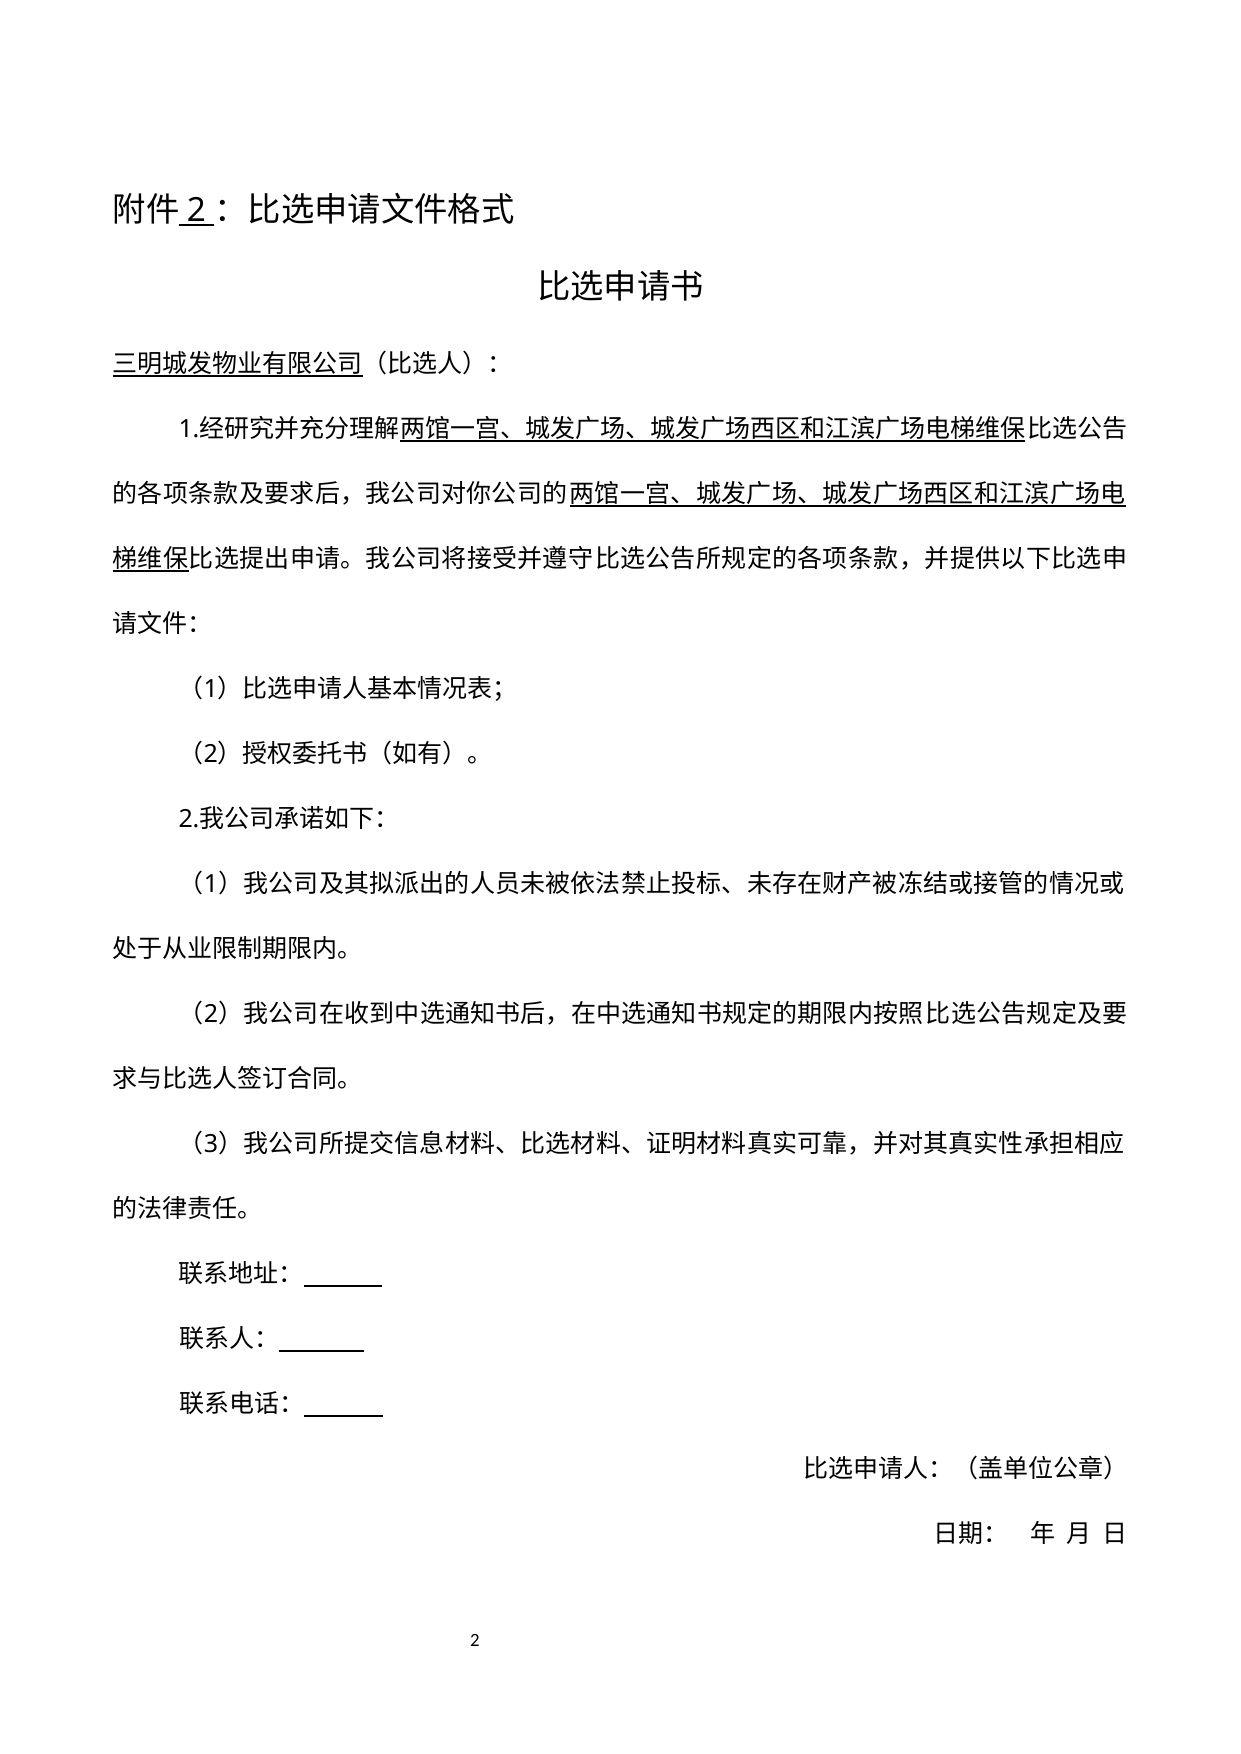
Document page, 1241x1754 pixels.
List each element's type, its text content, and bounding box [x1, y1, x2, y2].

text 日期： 年 月 日 [112, 1499, 1128, 1564]
text （1）我公司及其拟派出的人员未被依法禁止投标、未存在财产被冻结或接管的情况或处于从业限制期限内。 [112, 849, 1128, 979]
text 2.我公司承诺如下： [112, 784, 1128, 849]
text （2）我公司在收到中选通知书后，在中选通知书规定的期限内按照比选公告规定及要求与比选人签订合同。 [112, 979, 1128, 1109]
text （3）我公司所提交信息材料、比选材料、证明材料真实可靠，并对其真实性承担相应的法律责任。 [112, 1109, 1128, 1239]
text 联系人： [112, 1304, 1128, 1369]
text 三明城发物业有限公司（比选人）： [112, 329, 1128, 394]
text 比选申请书 [112, 252, 1128, 317]
text 1.经研究并充分理解两馆一宫、城发广场、城发广场西区和江滨广场电梯维保比选公告的各项条款及要求后，我公司对你公司的两馆一宫、城发广场、城发广场西区和江滨广场电梯维保比选提出申请。我公司将接受并遵守比选公告所规定的各项条款，并提供以下比选申请文件： [112, 394, 1128, 654]
text 联系地址： [112, 1239, 1128, 1304]
text （1）比选申请人基本情况表； [112, 654, 1128, 719]
text 联系电话： [112, 1369, 1128, 1434]
list 授权委托书（如有）。 [112, 719, 1128, 784]
text 附件 2 ：比选申请文件格式 [112, 174, 1128, 239]
text 比选申请人：（盖单位公章） [112, 1434, 1128, 1499]
